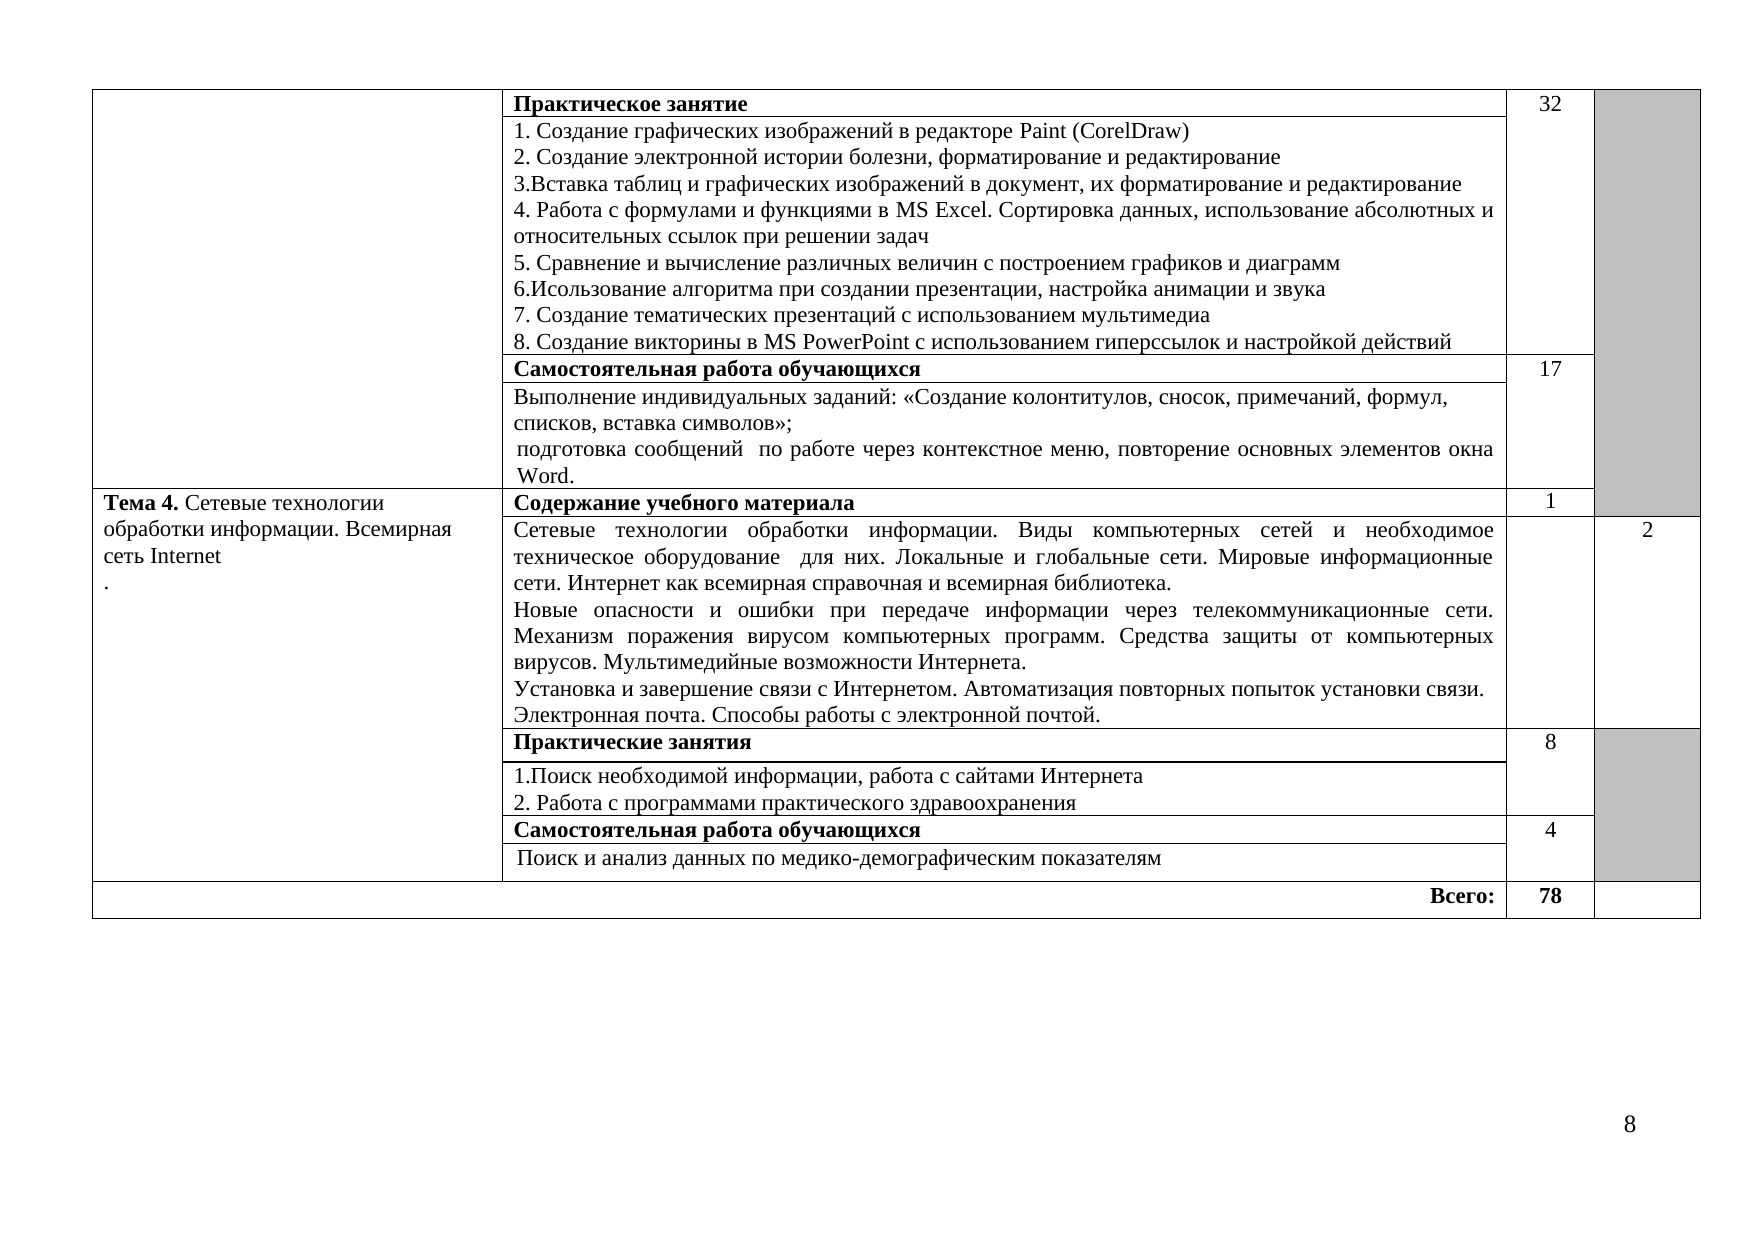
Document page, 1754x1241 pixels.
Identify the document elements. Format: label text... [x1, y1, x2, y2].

table_cell Всего: [93, 882, 1506, 918]
table_cell Самостоятельная работа обучающихся [503, 355, 1506, 382]
table_cell [1595, 729, 1700, 881]
table_cell 78 [1507, 882, 1594, 918]
table_cell 1 [1507, 489, 1594, 516]
table_cell 1. Создание графических изображений в редакторе Paint (CorelDraw) 2. Создание электронной истории болезни, форматирование и редактирование 3.Вставка таблиц и графических изображений в документ, их форматирование и редактирование 4. Работа с формулами и функциями в MS Excel. Сортировка данных, использование абсолютных и относительных ссылок при решении задач 5. Сравнение и вычисление различных величин с построением графиков и диаграмм 6.Исользование алгоритма при создании презентации, настройка анимации и звука 7. Создание тематических презентаций с использованием мультимедиа 8. Создание викторины в MS PowerPoint с использованием гиперссылок и настройкой действий [503, 117, 1506, 354]
table_cell [1595, 882, 1700, 918]
table_cell Самостоятельная работа обучающихся [503, 816, 1506, 843]
table_cell Выполнение индивидуальных заданий: «Создание колонтитулов, сносок, примечаний, формул, списков, вставка символов»; подготовка сообщений по работе через контекстное меню, повторение основных элементов окна Word. [503, 383, 1506, 488]
table_cell Содержание учебного материала [503, 489, 1506, 516]
table_cell 1.Поиск необходимой информации, работа с сайтами Интернета 2. Работа с программами практического здравоохранения [503, 763, 1506, 815]
table_cell 17 [1507, 355, 1594, 488]
table_cell Сетевые технологии обработки информации. Виды компьютерных сетей и необходимое техническое оборудование для них. Локальные и глобальные сети. Мировые информационные сети. Интернет как всемирная справочная и всемирная библиотека. Новые опасности и ошибки при передаче информации через телекоммуникационные сети. Механизм поражения вирусом компьютерных программ. Средства защиты от компьютерных вирусов. Мультимедийные возможности Интернета. Установка и завершение связи с Интернетом. Автоматизация повторных попыток установки связи. Электронная почта. Способы работы с электронной почтой. [503, 517, 1506, 727]
table_cell Тема 4. Сетевые технологии обработки информации. Всемирная сеть Internet . [93, 489, 502, 881]
table_cell [1595, 90, 1700, 516]
table_cell Практическое занятие [503, 90, 1506, 116]
table_cell Практические занятия [503, 729, 1506, 761]
table_cell 32 [1507, 90, 1594, 354]
table_cell 8 [1507, 729, 1594, 815]
table_cell 2 [1595, 517, 1700, 727]
table_cell Поиск и анализ данных по медико-демографическим показателям [503, 844, 1506, 881]
table_cell [1507, 517, 1594, 727]
table_cell 4 [1507, 816, 1594, 881]
